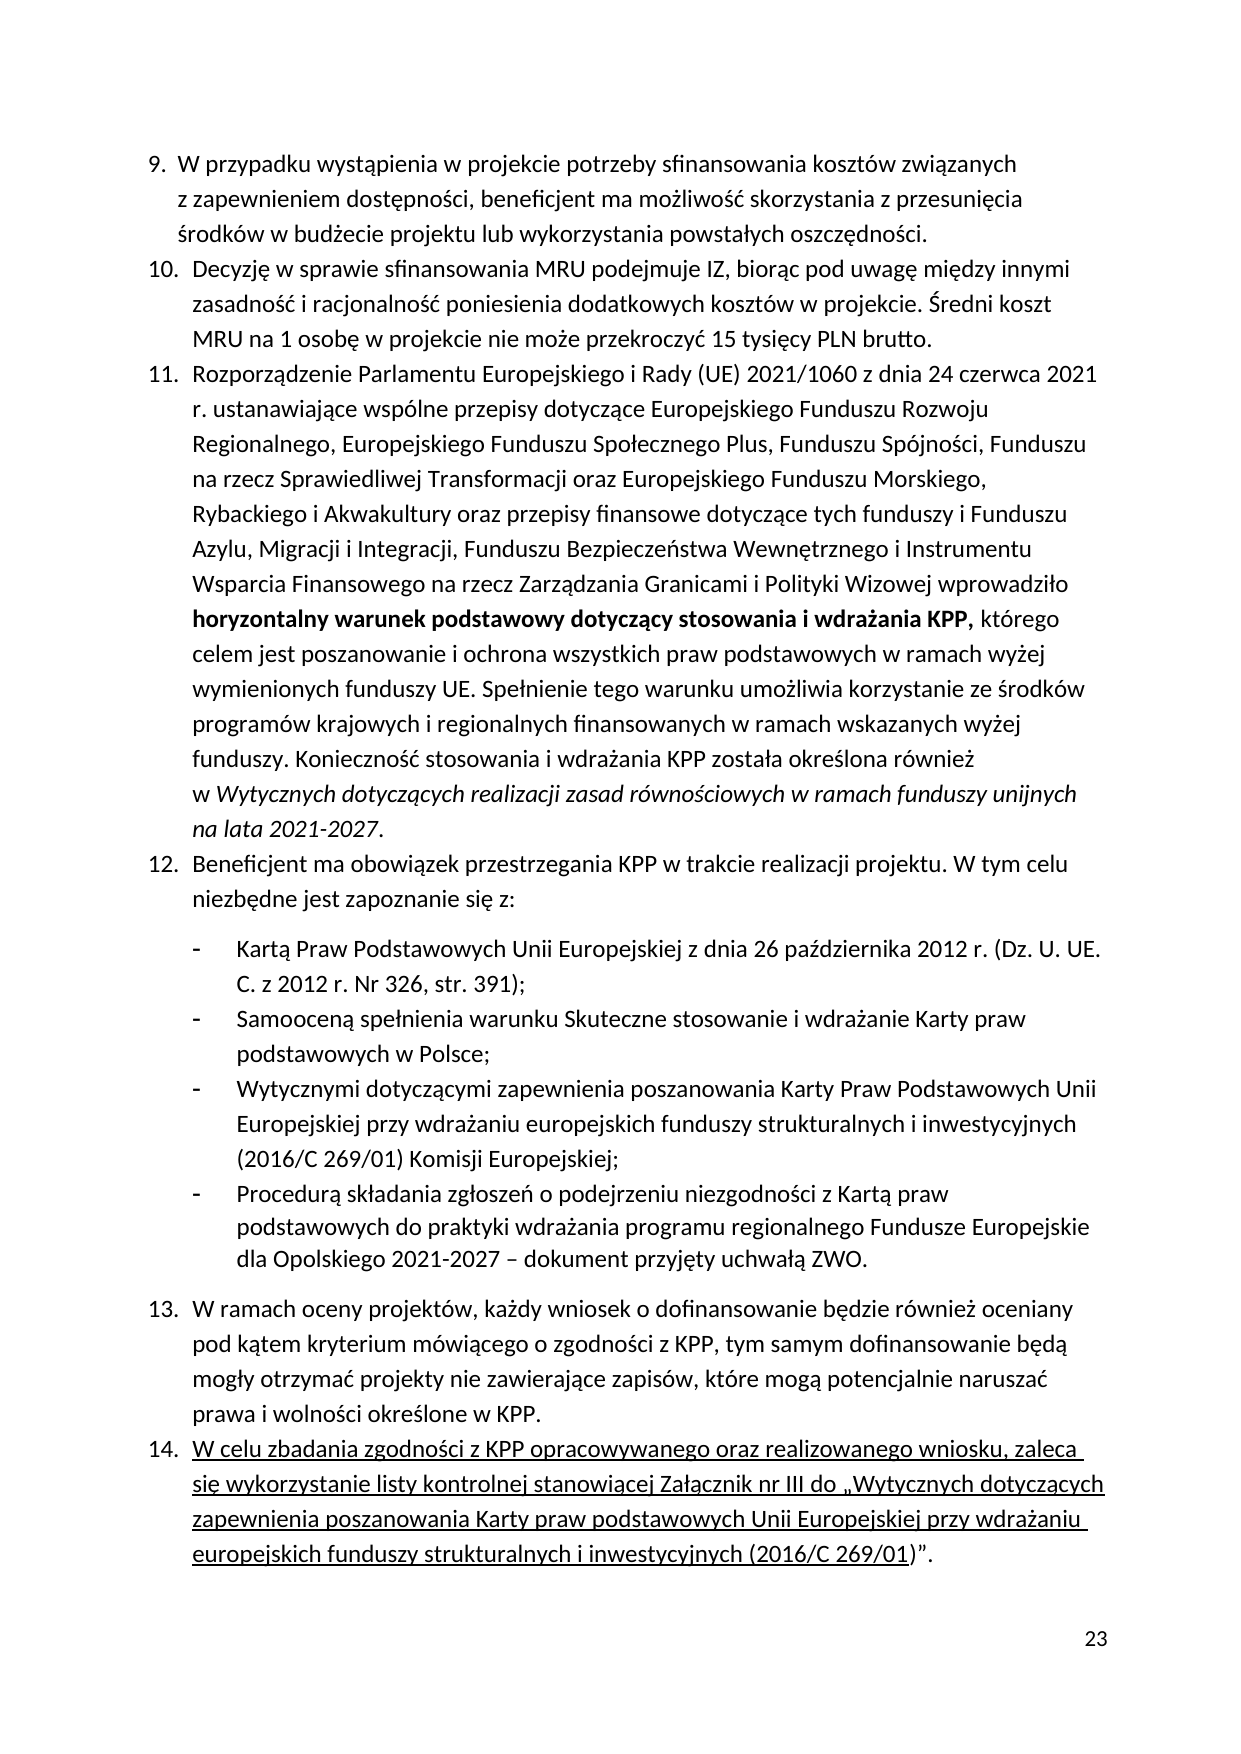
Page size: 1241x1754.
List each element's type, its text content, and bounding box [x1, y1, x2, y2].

list Decyzję w sprawie sfinansowania MRU podejmuje IZ, biorąc pod uwagę między innymi zasadność i racjonalność poniesienia dodatkowych kosztów w projekcie. Średni koszt MRU na 1 osobę w projekcie nie może przekroczyć 15 tysięcy PLN brutto. [148, 253, 1107, 353]
list Procedurą składania zgłoszeń o podejrzeniu niezgodności z Kartą praw podstawowych do praktyki wdrażania programu regionalnego Fundusze Europejskie dla Opolskiego 2021-2027 – dokument przyjęty uchwałą ZWO. [192, 1178, 1107, 1274]
list Kartą Praw Podstawowych Unii Europejskiej z dnia 26 października 2012 r. (Dz. U. UE. C. z 2012 r. Nr 326, str. 391); [192, 933, 1107, 998]
list W przypadku wystąpienia w projekcie potrzeby sfinansowania kosztów związanych z zapewnieniem dostępności, beneficjent ma możliwość skorzystania z przesunięcia środków w budżecie projektu lub wykorzystania powstałych oszczędności. [148, 148, 1107, 248]
list Samooceną spełnienia warunku Skuteczne stosowanie i wdrażanie Karty praw podstawowych w Polsce; [192, 1003, 1107, 1068]
list W ramach oceny projektów, każdy wniosek o dofinansowanie będzie również oceniany pod kątem kryterium mówiącego o zgodności z KPP, tym samym dofinansowanie będą mogły otrzymać projekty nie zawierające zapisów, które mogą potencjalnie naruszać prawa i wolności określone w KPP. [148, 1293, 1107, 1429]
list Rozporządzenie Parlamentu Europejskiego i Rady (UE) 2021/1060 z dnia 24 czerwca 2021 r. ustanawiające wspólne przepisy dotyczące Europejskiego Funduszu Rozwoju Regionalnego, Europejskiego Funduszu Społecznego Plus, Funduszu Spójności, Funduszu na rzecz Sprawiedliwej Transformacji oraz Europejskiego Funduszu Morskiego, Rybackiego i Akwakultury oraz przepisy finansowe dotyczące tych funduszy i Funduszu Azylu, Migracji i Integracji, Funduszu Bezpieczeństwa Wewnętrznego i Instrumentu Wsparcia Finansowego na rzecz Zarządzania Granicami i Polityki Wizowej wprowadziło horyzontalny warunek podstawowy dotyczący stosowania i wdrażania KPP, którego celem jest poszanowanie i ochrona wszystkich praw podstawowych w ramach wyżej wymienionych funduszy UE. Spełnienie tego warunku umożliwia korzystanie ze środków programów krajowych i regionalnych finansowanych w ramach wskazanych wyżej funduszy. Konieczność stosowania i wdrażania KPP została określona również w Wytycznych dotyczących realizacji zasad równościowych w ramach funduszy unijnych na lata 2021-2027. [148, 358, 1107, 843]
list Wytycznymi dotyczącymi zapewnienia poszanowania Karty Praw Podstawowych Unii Europejskiej przy wdrażaniu europejskich funduszy strukturalnych i inwestycyjnych (2016/C 269/01) Komisji Europejskiej; [192, 1073, 1107, 1173]
list Beneficjent ma obowiązek przestrzegania KPP w trakcie realizacji projektu. W tym celu niezbędne jest zapoznanie się z: [148, 848, 1107, 913]
list W celu zbadania zgodności z KPP opracowywanego oraz realizowanego wniosku, zaleca się wykorzystanie listy kontrolnej stanowiącej Załącznik nr III do „Wytycznych dotyczących zapewnienia poszanowania Karty praw podstawowych Unii Europejskiej przy wdrażaniu europejskich funduszy strukturalnych i inwestycyjnych (2016/C 269/01)”. [148, 1433, 1107, 1569]
